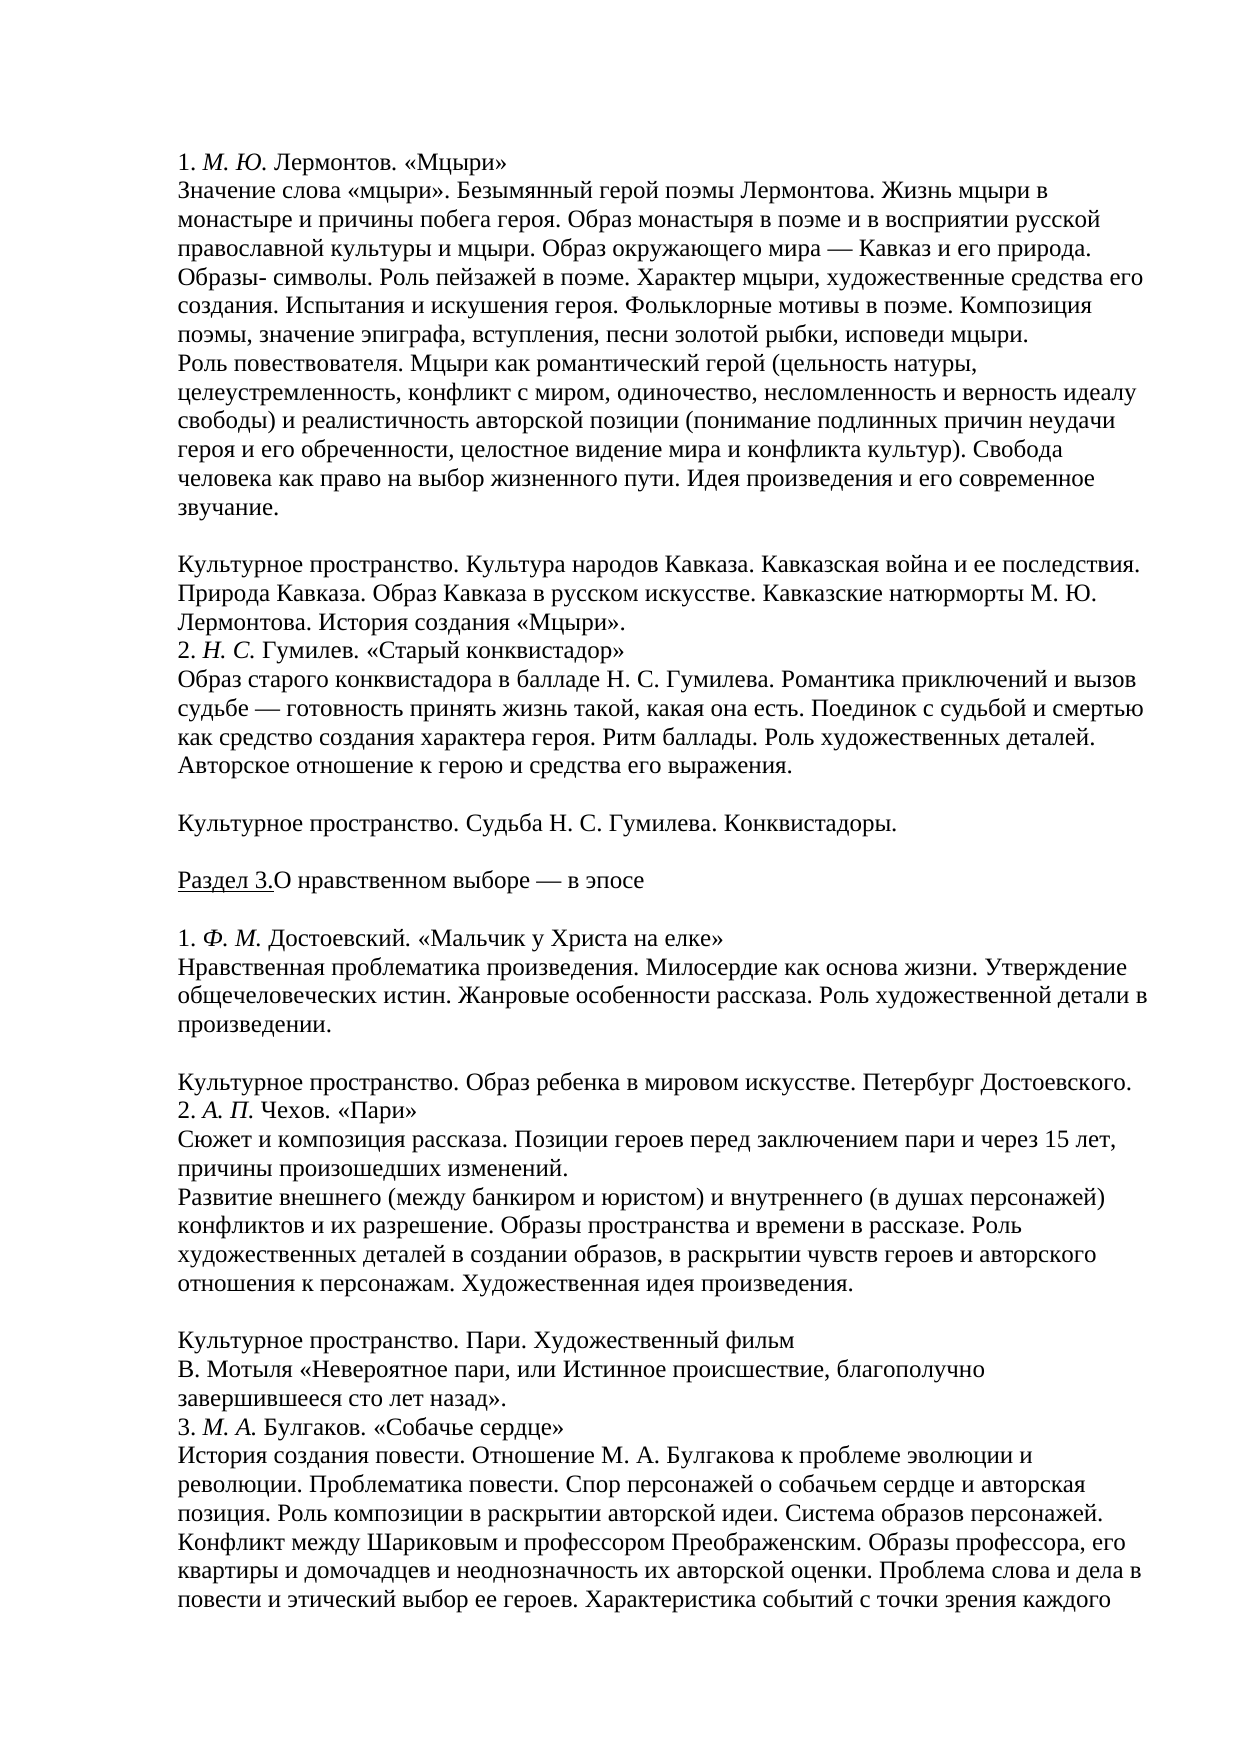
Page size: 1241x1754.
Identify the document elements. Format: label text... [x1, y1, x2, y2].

text Образ старого конквистадора в балладе Н. С. Гумилева. Романтика приключений и вызов судьбе — готовность принять жизнь такой, какая она есть. Поединок с судьбой и смертью как средство создания характера героя. Ритм баллады. Роль художественных деталей. Авторское отношение к герою и средства его выражения. [177, 664, 1152, 779]
text Развитие внешнего (между банкиром и юристом) и внутреннего (в душах персонажей) конфликтов и их разрешение. Образы пространства и времени в рассказе. Роль художественных деталей в создании образов, в раскрытии чувств героев и авторского отношения к персонажам. Художественная идея произведения. [177, 1182, 1152, 1297]
text 2. Н. С. Гумилев. «Старый конквистадор» [177, 636, 1152, 664]
text Образы- символы. Роль пейзажей в поэме. Характер мцыри, художественные средства его создания. Испытания и искушения героя. Фольклорные мотивы в поэме. Композиция поэмы, значение эпиграфа, вступления, песни золотой рыбки, исповеди мцыри. [177, 262, 1152, 348]
text 2. А. П. Чехов. «Пари» [177, 1096, 1152, 1124]
text Сюжет и композиция рассказа. Позиции героев перед заключением пари и через 15 лет, причины произошедших изменений. [177, 1124, 1152, 1182]
text Культурное пространство. Культура народов Кавказа. Кавказская война и ее последствия. Природа Кавказа. Образ Кавказа в русском искусстве. Кавказские натюрморты М. Ю. Лермонтова. История создания «Мцыри». [177, 549, 1152, 636]
text Культурное пространство. Образ ребенка в мировом искусстве. Петербург Достоевского. [177, 1067, 1152, 1096]
text История создания повести. Отношение М. А. Булгакова к проблеме эволюции и революции. Проблематика повести. Спор персонажей о собачьем сердце и авторская позиция. Роль композиции в раскрытии авторской идеи. Система образов персонажей. Конфликт между Шариковым и профессором Преображенским. Образы профессора, его квартиры и домочадцев и неоднозначность их авторской оценки. Проблема слова и дела в повести и этический выбор ее героев. Характеристика событий с точки зрения каждого [177, 1441, 1152, 1613]
text Роль повествователя. Мцыри как романтический герой (цельность натуры, целеустремленность, конфликт с миром, одиночество, несломленность и верность идеалу свободы) и реалистичность авторской позиции (понимание подлинных причин неудачи героя и его обреченности, целостное видение мира и конфликта культур). Свобода человека как право на выбор жизненного пути. Идея произведения и его современное звучание. [177, 348, 1152, 521]
text Раздел 3.О нравственном выборе — в эпосе [177, 866, 1152, 894]
text Нравственная проблематика произведения. Милосердие как основа жизни. Утверждение общечеловеческих истин. Жанровые особенности рассказа. Роль художественной детали в произведении. [177, 952, 1152, 1038]
text В. Мотыля «Невероятное пари, или Истинное происшествие, благополучно завершившееся сто лет назад». [177, 1354, 1152, 1412]
text Значение слова «мцыри». Безымянный герой поэмы Лермонтова. Жизнь мцыри в монастыре и причины побега героя. Образ монастыря в поэме и в восприятии русской православной культуры и мцыри. Образ окружающего мира — Кавказ и его природа. [177, 176, 1152, 262]
text Культурное пространство. Судьба Н. С. Гумилева. Конквистадоры. [177, 808, 1152, 837]
text Культурное пространство. Пари. Художественный фильм [177, 1326, 1152, 1354]
text . Ю. Лермонтов. «Мцыри» [177, 147, 1152, 176]
text 1. Ф. М. Достоевский. «Мальчик у Христа на елке» [177, 923, 1152, 952]
text . А. Булгаков. «Собачье сердце» [177, 1412, 1152, 1441]
